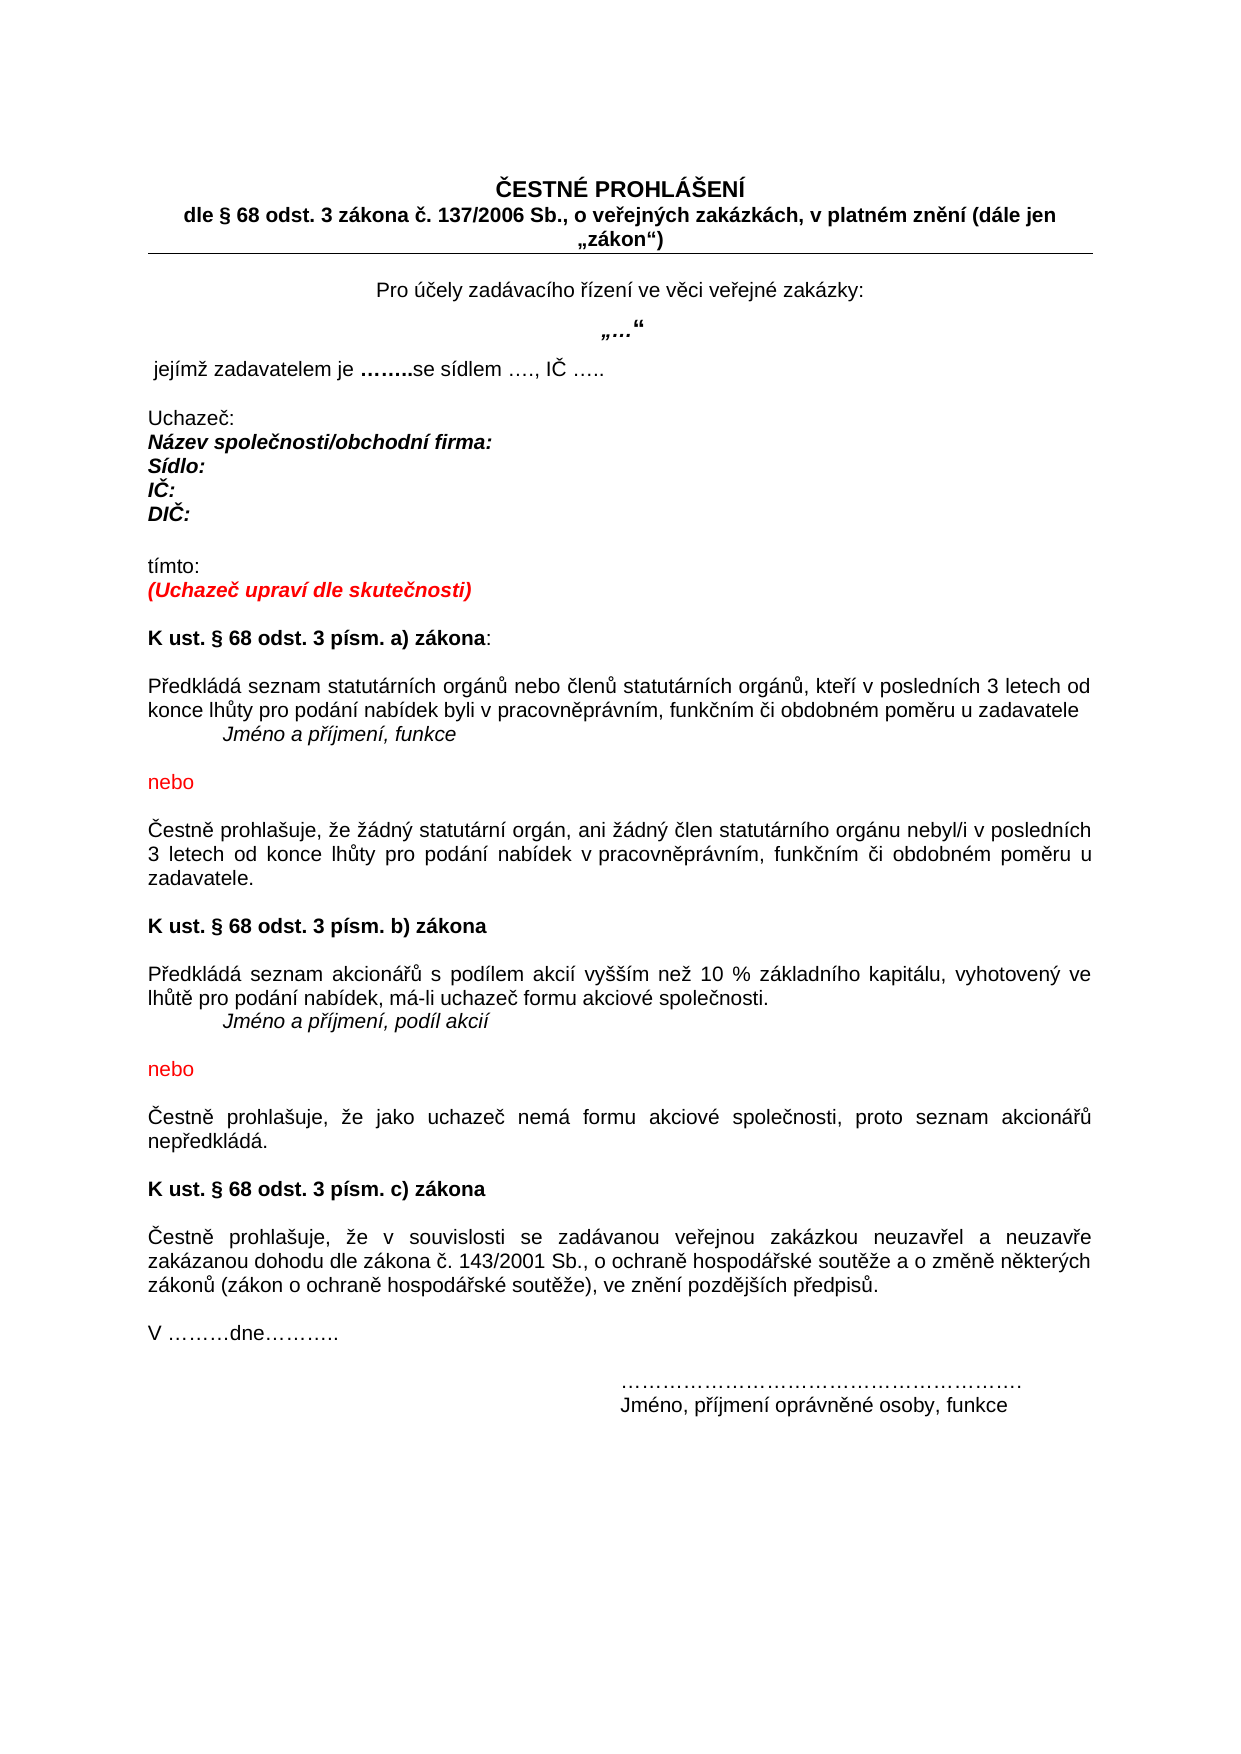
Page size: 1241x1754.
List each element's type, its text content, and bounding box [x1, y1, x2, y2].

text dle § 68 odst. 3 zákona č. 137/2006 Sb., o veřejných zakázkách, v platném znění (dále jen „zákon“) [148, 203, 1093, 253]
text K ust. § 68 odst. 3 písm. a) zákona: [148, 626, 1093, 650]
text jejímž zadavatelem je ……..se sídlem …., IČ ….. [148, 357, 1093, 381]
text nebo [148, 1057, 1093, 1081]
text Název společnosti/obchodní firma: [148, 429, 1093, 453]
text tímto: [148, 554, 1093, 578]
text Jméno, příjmení oprávněné osoby, funkce [148, 1393, 1093, 1417]
text IČ: [148, 477, 1093, 501]
text „…“ [148, 314, 1093, 343]
text Čestně prohlašuje, že v souvislosti se zadávanou veřejnou zakázkou neuzavřel a neuzavře zakázanou dohodu dle zákona č. 143/2001 Sb., o ochraně hospodářské soutěže a o změně některých zákonů (zákon o ochraně hospodářské soutěže), ve znění pozdějších předpisů. [148, 1225, 1093, 1297]
text Sídlo: [148, 453, 1093, 477]
text Pro účely zadávacího řízení ve věci veřejné zakázky: [148, 278, 1093, 302]
text Čestně prohlašuje, že jako uchazeč nemá formu akciové společnosti, proto seznam akcionářů nepředkládá. [148, 1105, 1093, 1153]
text Uchazeč: [148, 406, 1093, 429]
text DIČ: [148, 501, 1093, 525]
text nebo [148, 770, 1093, 794]
text …………………………………………………. [148, 1369, 1093, 1393]
text V ………dne……….. [148, 1321, 1093, 1345]
text ČESTNÉ PROHLÁŠENÍ [148, 176, 1093, 203]
text Předkládá seznam statutárních orgánů nebo členů statutárních orgánů, kteří v posledních 3 letech od konce lhůty pro podání nabídek byli v pracovněprávním, funkčním či obdobném poměru u zadavatele [148, 674, 1093, 722]
text Čestně prohlašuje, že žádný statutární orgán, ani žádný člen statutárního orgánu nebyl/i v posledních 3 letech od konce lhůty pro podání nabídek v pracovněprávním, funkčním či obdobném poměru u zadavatele. [148, 818, 1093, 889]
text K ust. § 68 odst. 3 písm. b) zákona [148, 913, 1093, 937]
text (Uchazeč upraví dle skutečnosti) [148, 578, 1093, 602]
text Předkládá seznam akcionářů s podílem akcií vyšším než 10 % základního kapitálu, vyhotovený ve lhůtě pro podání nabídek, má-li uchazeč formu akciové společnosti. [148, 961, 1093, 1009]
text Jméno a příjmení, podíl akcií [223, 1009, 1093, 1033]
text Jméno a příjmení, funkce [223, 722, 1093, 746]
text K ust. § 68 odst. 3 písm. c) zákona [148, 1177, 1093, 1201]
